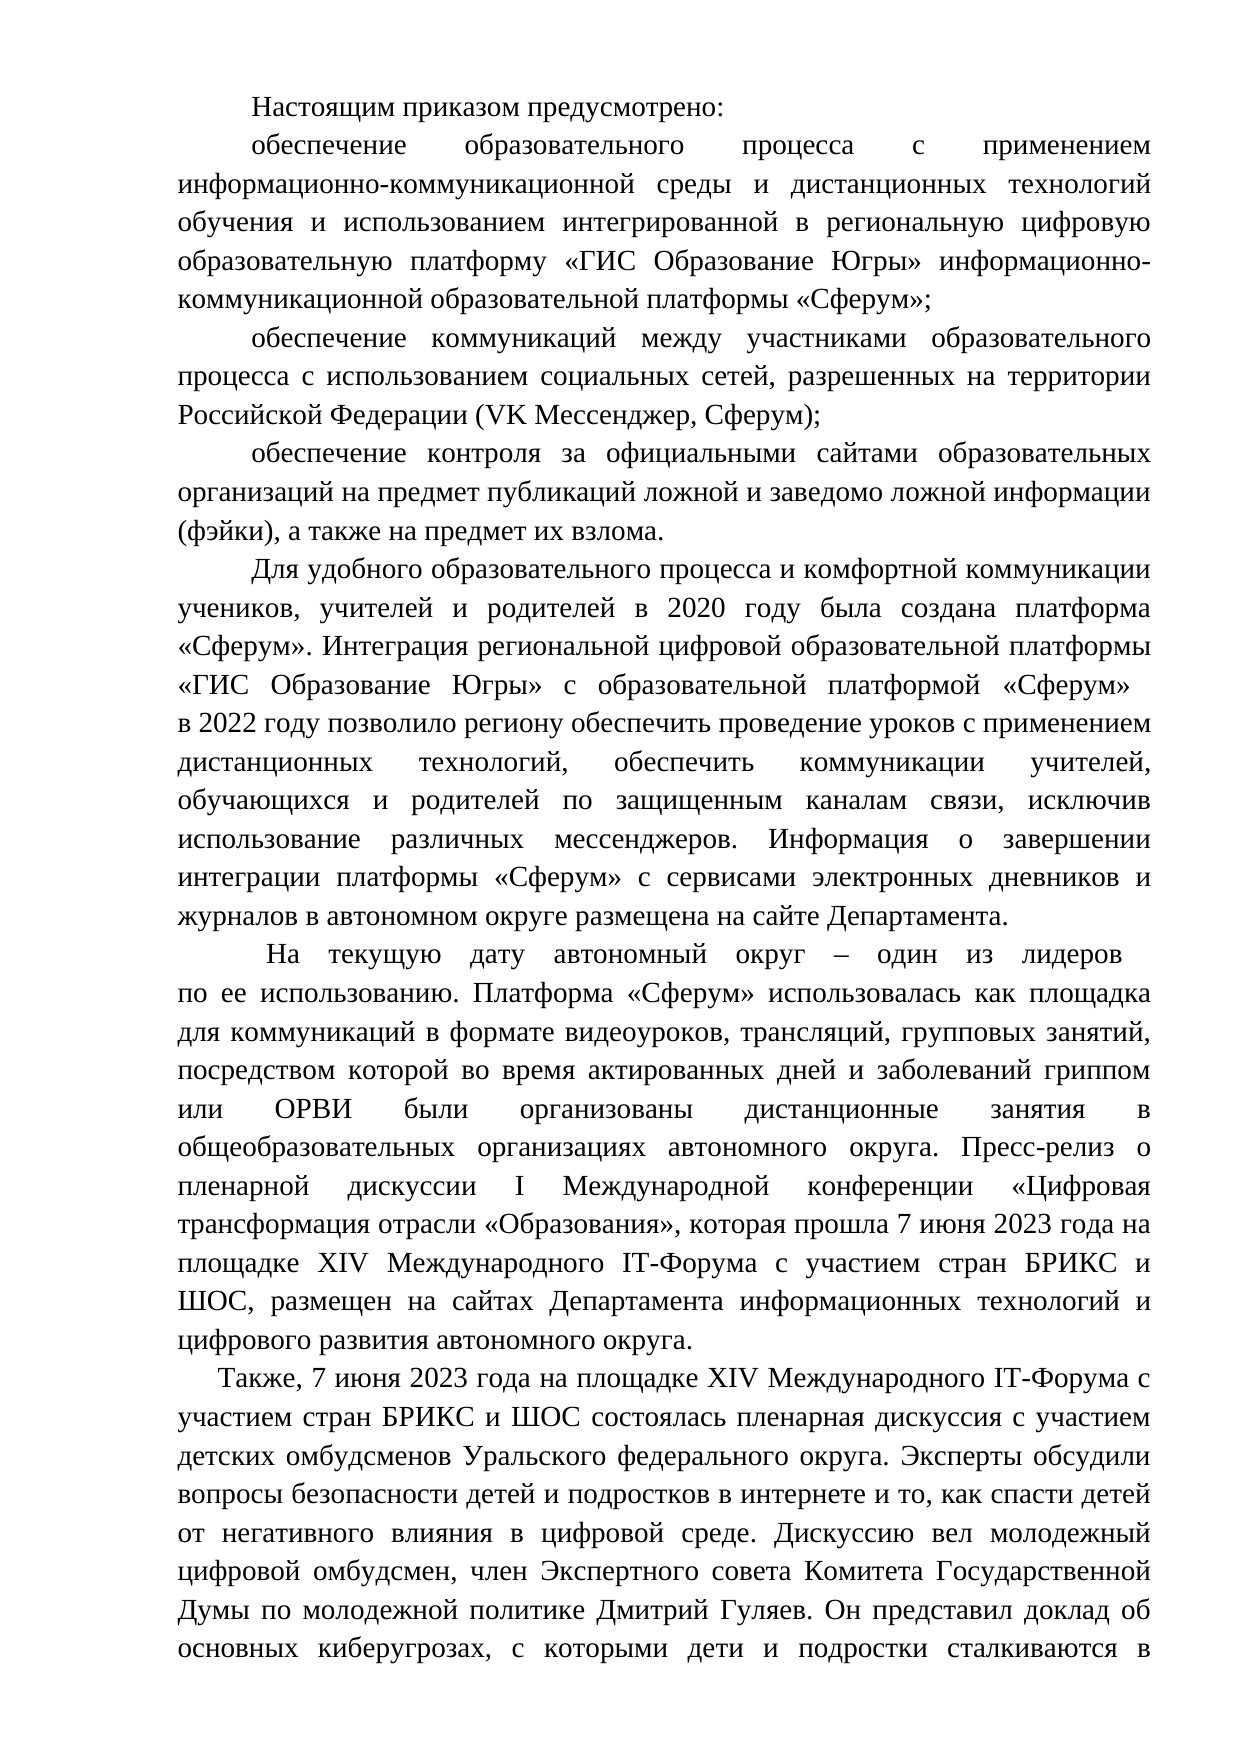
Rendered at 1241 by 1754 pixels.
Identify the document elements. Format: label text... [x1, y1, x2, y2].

text Настоящим приказом предусмотрено: [177, 89, 1152, 122]
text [177, 1361, 1152, 1664]
text обеспечение образовательного процесса с применением информационно-коммуникационной среды и дистанционных технологий обучения и использованием интегрированной в региональную цифровую образовательную платформу «ГИС Образование Югры» информационно-коммуникационной образовательной платформы «Сферум»; [177, 127, 1152, 315]
text обеспечение контроля за официальными сайтами образовательных организаций на предмет публикаций ложной и заведомо ложной информации (фэйки), а также на предмет их взлома. [177, 436, 1152, 546]
text На текущую дату автономный округ – один из лидеров по ее использованию. Платформа «Сферум» использовалась как площадка для коммуникаций в формате видеоуроков, трансляций, групповых занятий, посредством которой во время актированных дней и заболеваний гриппом или ОРВИ были организованы дистанционные занятия в общеобразовательных организациях автономного округа. Пресс-релиз о пленарной дискуссии I Международной конференции «Цифровая трансформация отрасли «Образования», которая прошла 7 июня 2023 года на площадке XIV Международного IT-Форума с участием стран БРИКС и ШОС, размещен на сайтах Департамента информационных технологий и цифрового развития автономного округа. [177, 937, 1152, 1356]
text обеспечение коммуникаций между участниками образовательного процесса с использованием социальных сетей, разрешенных на территории Российской Федерации (VK Мессенджер, Сферум); [177, 320, 1152, 431]
text Для удобного образовательного процесса и комфортной коммуникации учеников, учителей и родителей в 2020 году была создана платформа «Сферум». Интеграция региональной цифровой образовательной платформы «ГИС Образование Югры» с образовательной платформой «Сферум» в 2022 году позволило региону обеспечить проведение уроков с применением дистанционных технологий, обеспечить коммуникации учителей, обучающихся и родителей по защищенным каналам связи, исключив использование различных мессенджеров. Информация о завершении интеграции платформы «Сферум» с сервисами электронных дневников и журналов в автономном округе размещена на сайте Департамента. [177, 551, 1152, 932]
